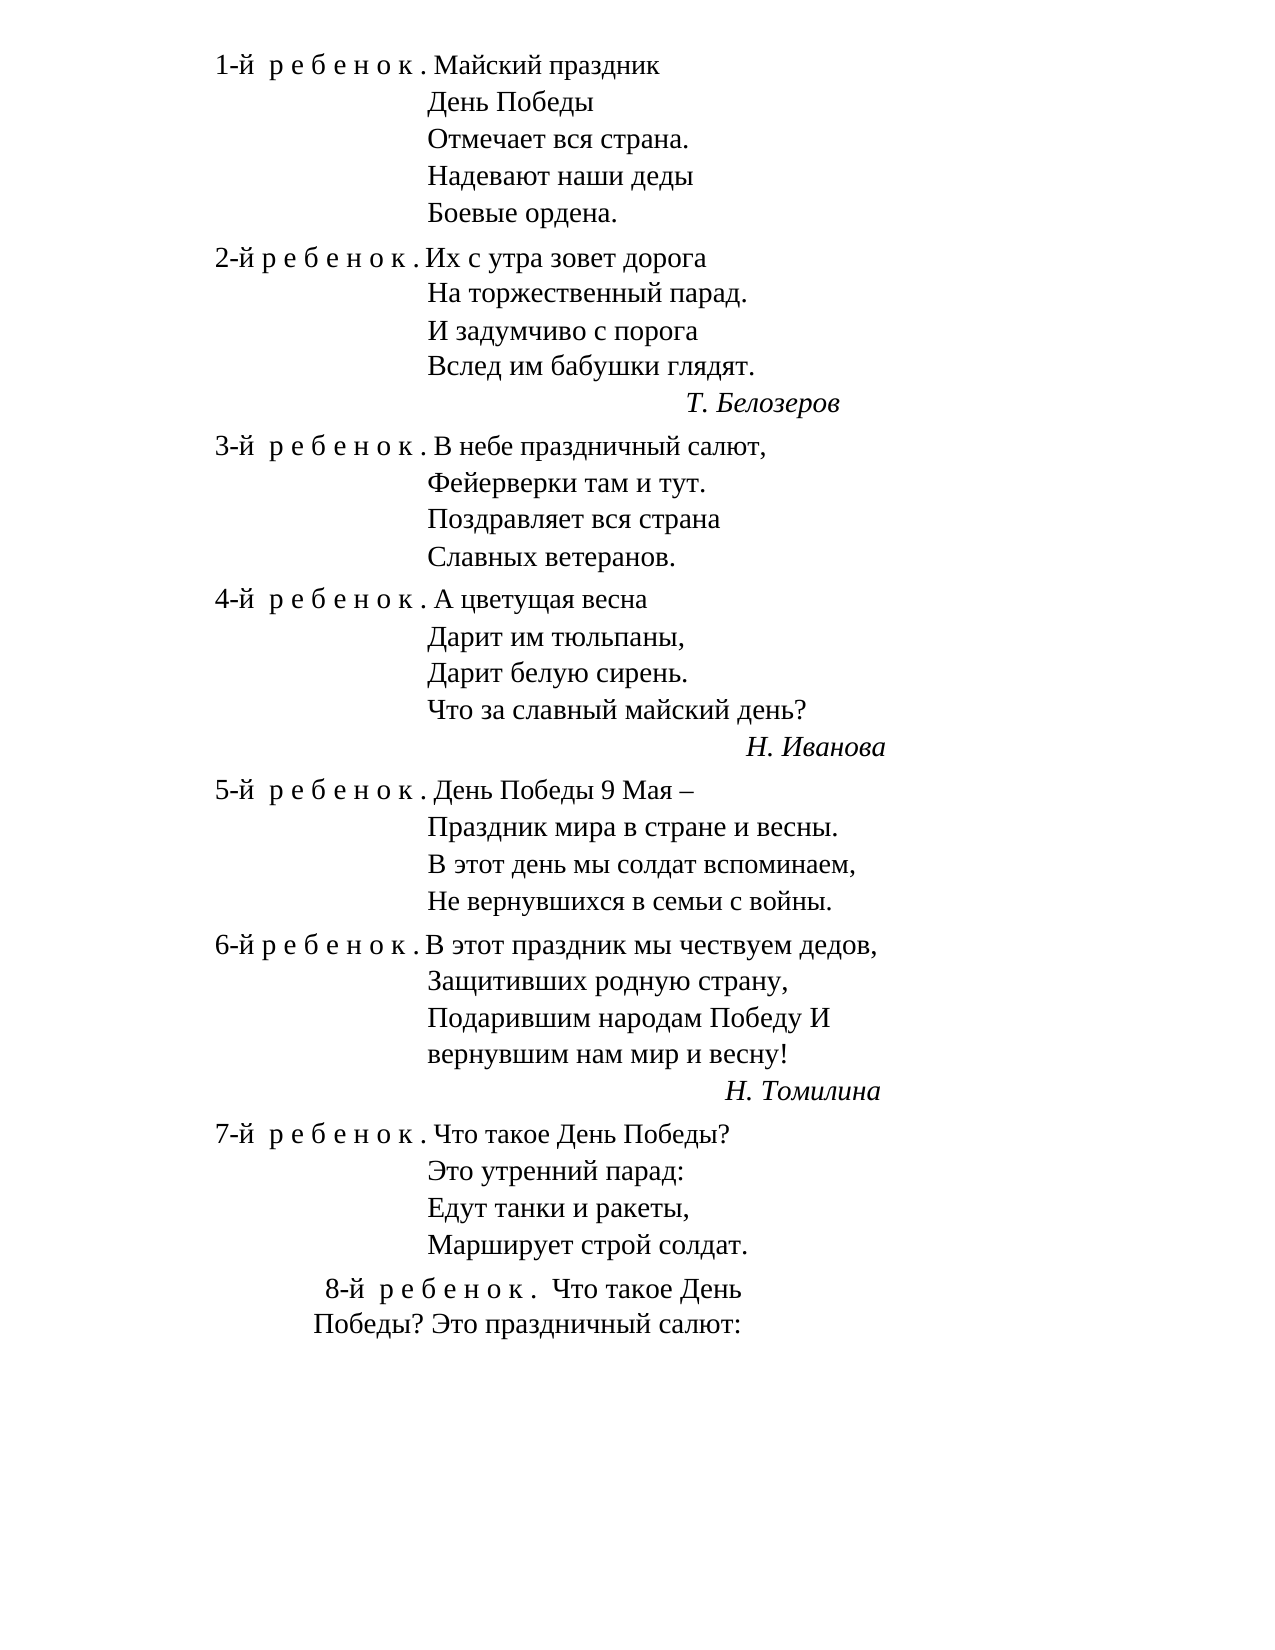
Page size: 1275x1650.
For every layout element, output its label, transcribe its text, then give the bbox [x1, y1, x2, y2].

text Дарит им тюльпаны, [427, 619, 1125, 652]
text Поздравляет вся страна [427, 502, 1125, 535]
text Марширует строй солдат. [427, 1227, 1125, 1260]
text Славных ветеранов. [427, 539, 1125, 572]
text Дарит белую сирень. [427, 655, 1125, 689]
text Фейерверки там и тут. [427, 465, 1125, 498]
text 2-й р е б е н о к . Их с утра зовет дорога На торжественный парад. [214, 240, 748, 308]
text 4-й р е б е н о к . А цветущая весна [214, 582, 1125, 615]
text Надевают наши деды [427, 158, 1125, 192]
list этот день мы солдат вспоминаем, Не вернувшихся в семьи с войны. [427, 848, 871, 917]
text Боевые ордена. [427, 195, 1125, 229]
text 8-й р е б е н о к . Что такое День Победы? Это праздничный салют: [214, 1271, 742, 1340]
text 1-й р е б е н о к . Майский праздник [214, 47, 1125, 81]
text Праздник мира в стране и весны. [427, 809, 1125, 843]
text День Победы [427, 84, 1125, 118]
text 6-й р е б е н о к . В этот праздник мы чествуем дедов, Защитивших родную страну, Подарившим народам Победу И вернувшим нам мир и весну! [214, 927, 887, 1069]
text 7-й р е б е н о к . Что такое День Победы? [214, 1116, 1125, 1149]
list задумчиво с порога Вслед им бабушки глядят. [427, 313, 756, 382]
text Что за славный майский день? [427, 692, 1125, 726]
text Это утренний парад: [427, 1153, 1125, 1187]
text 3-й р е б е н о к . В небе праздничный салют, [214, 428, 1125, 461]
text Н. Томилина [725, 1073, 1125, 1107]
text Т. Белозеров [685, 385, 1125, 418]
text Н. Иванова [746, 729, 1125, 763]
text 5-й р е б е н о к . День Победы 9 Мая – [214, 772, 1125, 806]
text Едут танки и ракеты, [427, 1190, 1125, 1223]
text Отмечает вся страна. [427, 121, 1125, 155]
